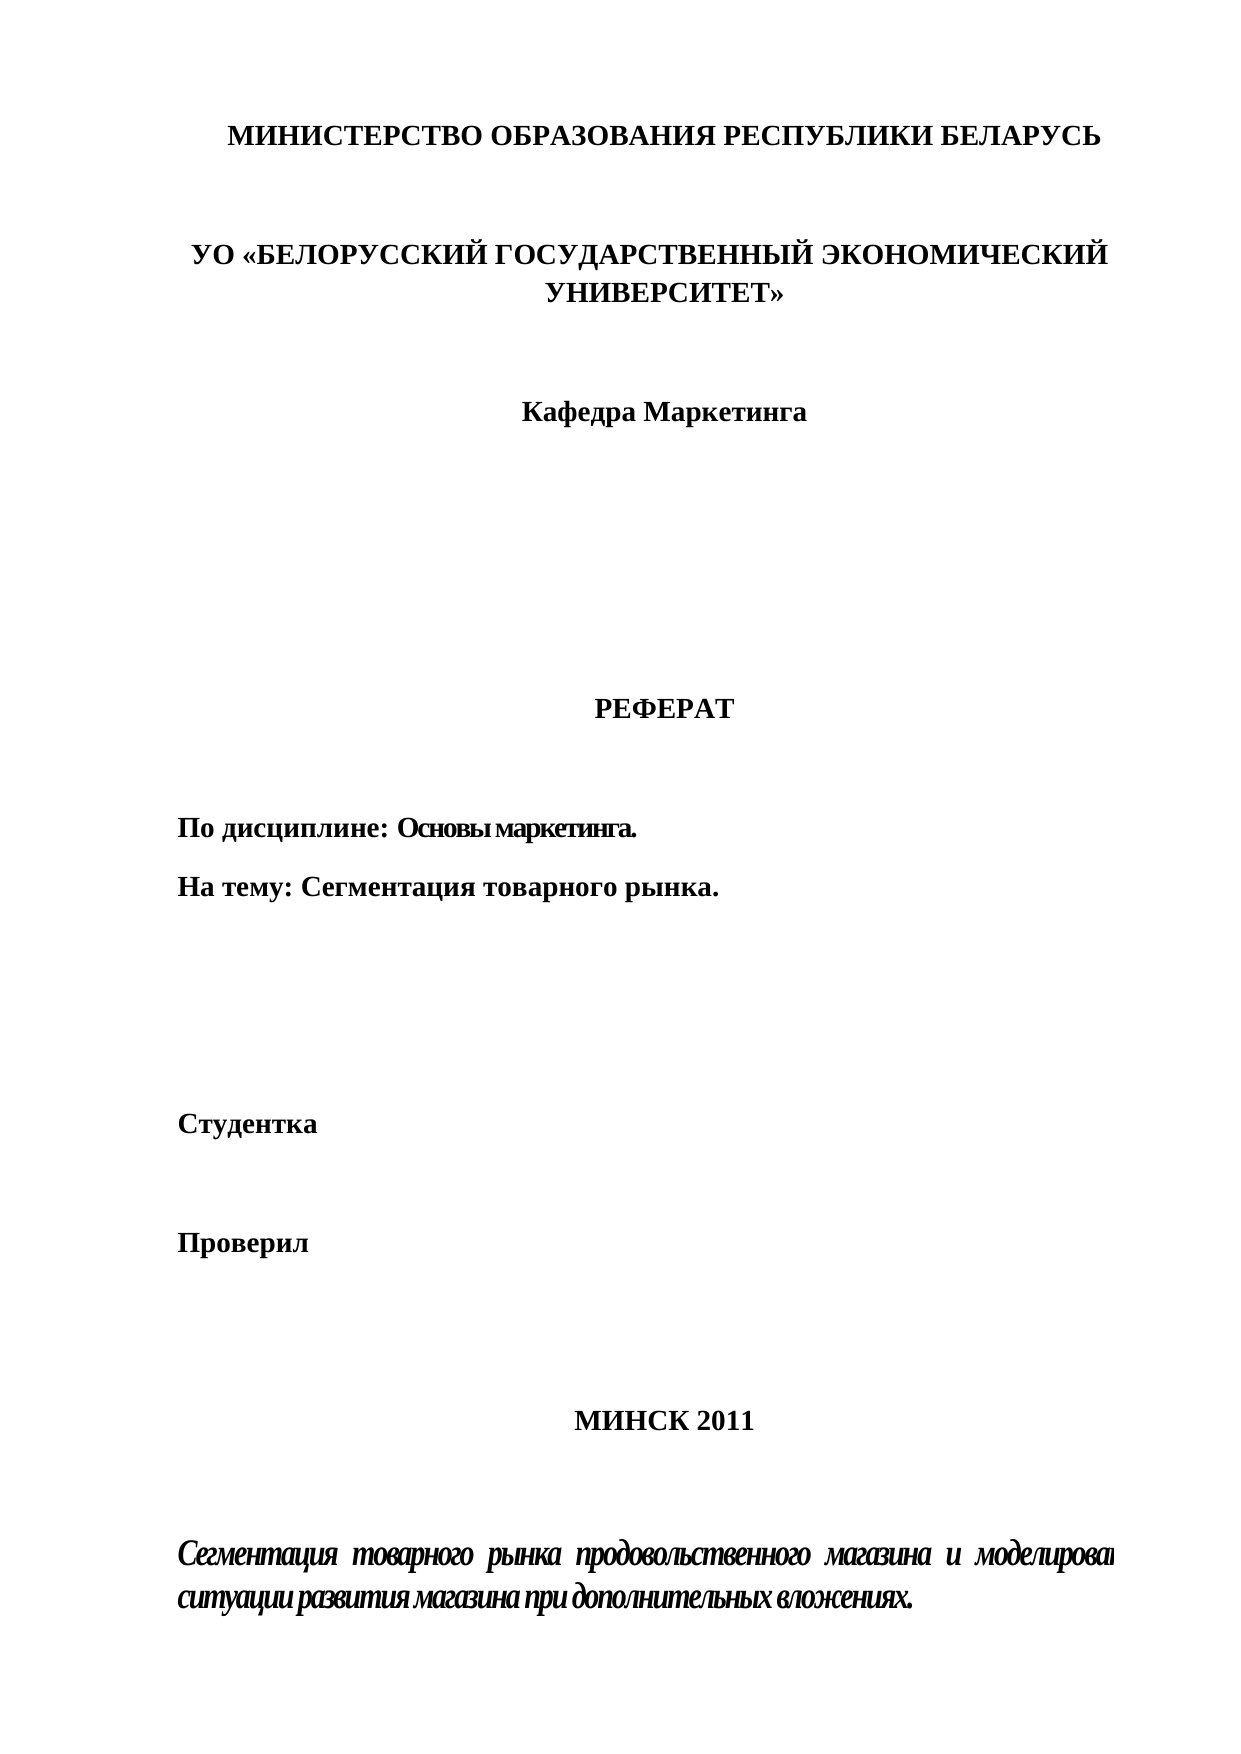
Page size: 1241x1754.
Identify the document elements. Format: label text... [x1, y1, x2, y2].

text Проверил [177, 1225, 1152, 1259]
text На тему: Сегментация товарного рынка. [177, 869, 1152, 903]
text МИНСК 2011 [177, 1403, 1152, 1437]
text По дисциплине: Основы маркетинга. [177, 810, 1152, 843]
text Сегментация товарного рынка продовольственного магазина и моделирование ситуации развития магазина при дополнительных вложениях. [177, 1531, 1114, 1617]
text Кафедра Маркетинга [177, 394, 1152, 428]
text УО «БЕЛОРУССКИЙ ГОСУДАРСТВЕННЫЙ ЭКОНОМИЧЕСКИЙ УНИВЕРСИТЕТ» [148, 237, 1152, 309]
text РЕФЕРАТ [177, 691, 1152, 724]
text Студентка [177, 1107, 1152, 1140]
text МИНИСТЕРСТВО ОБРАЗОВАНИЯ РЕСПУБЛИКИ БЕЛАРУСЬ [177, 118, 1152, 152]
